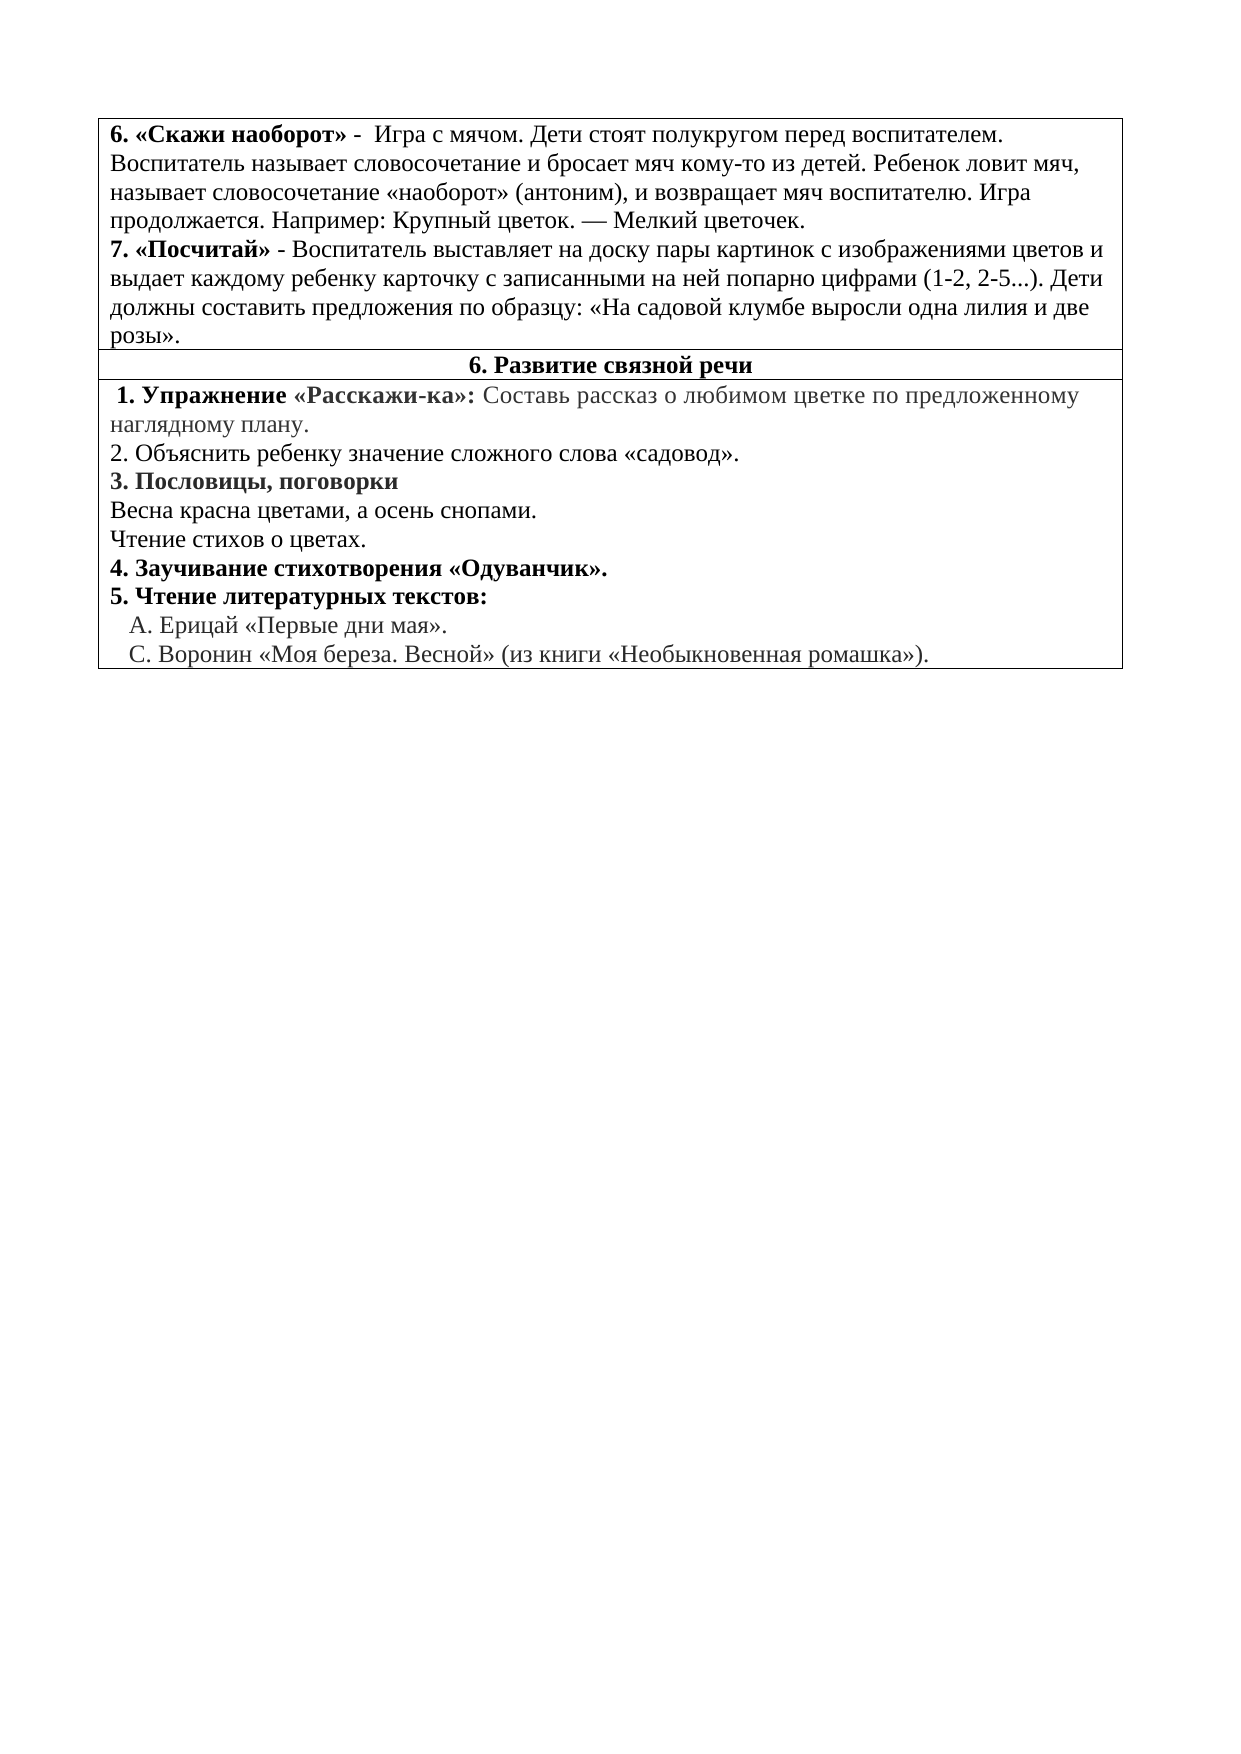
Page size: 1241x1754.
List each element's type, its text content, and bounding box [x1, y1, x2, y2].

table_cell 6. Развитие связной речи [99, 350, 1122, 379]
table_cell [99, 119, 1122, 349]
table_cell 1. Упражнение «Расскажи-ка»: Составь рассказ о любимом цветке по предложенному наглядному плану. 2. Объяснить ребенку значение сложного слова «садовод». 3. Пословицы, поговорки Весна красна цветами, а осень снопами. Чтение стихов о цветах. 4. Заучивание стихотворения «Одуванчик». 5. Чтение литературных текстов: А. Ерицай «Первые дни мая». С. Воронин «Моя береза. Весной» (из книги «Необыкновенная ромашка»). [99, 380, 1122, 668]
